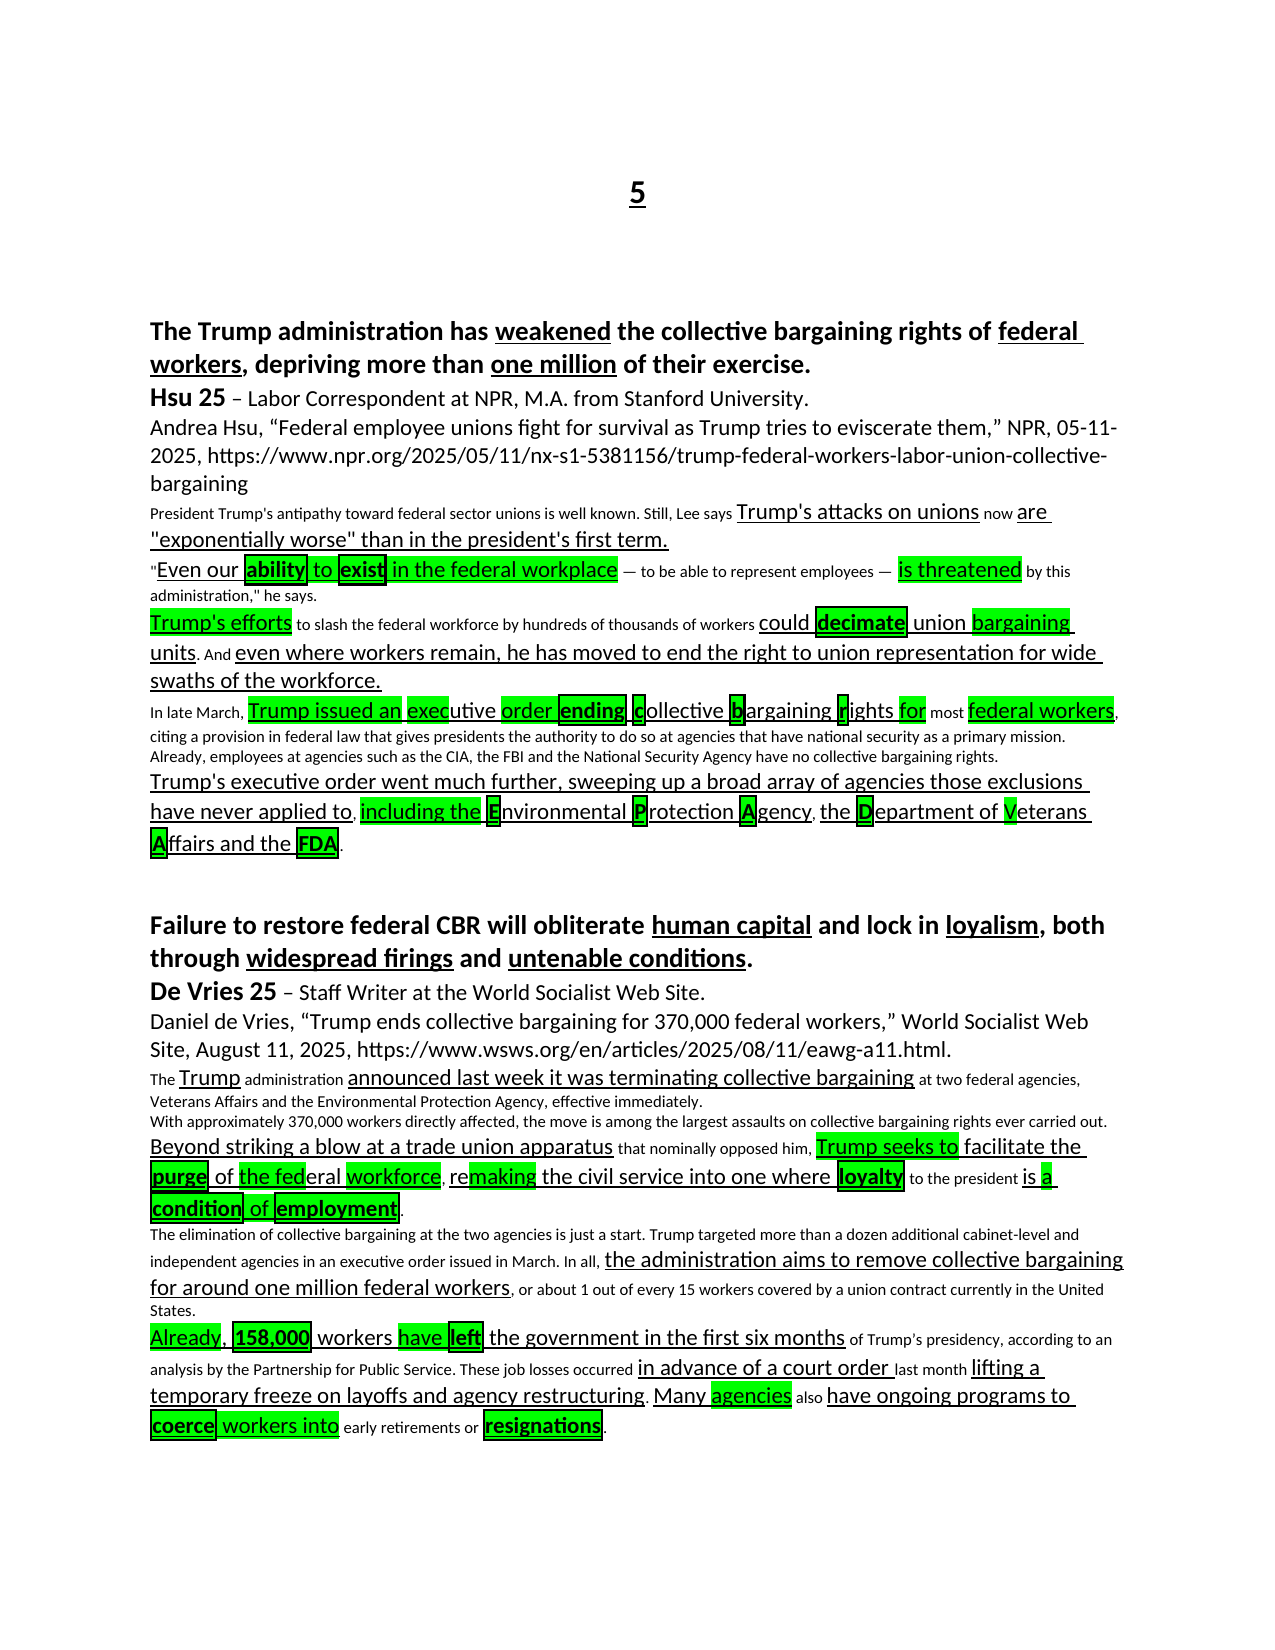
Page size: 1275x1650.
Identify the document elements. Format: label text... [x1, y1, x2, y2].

text Already, employees at agencies such as the CIA, the FBI and the National Security Agency have no collective bargaining rights. [150, 747, 1125, 767]
text Trump's efforts to slash the federal workforce by hundreds of thousands of workers could decimate union bargaining units. And even where workers remain, he has moved to end the right to union representation for wide swaths of the workforce. [150, 606, 1125, 694]
text Andrea Hsu, “Federal employee unions fight for survival as Trump tries to eviscerate them,” NPR, 05-11-2025, https://www.npr.org/2025/05/11/nx-s1-5381156/trump-federal-workers-labor-union-collective-bargaining [150, 413, 1125, 497]
text Trump's executive order went much further, sweeping up a broad array of agencies those exclusions have never applied to, including the Environmental Protection Agency, the Department of Veterans Affairs and the FDA. [150, 767, 1125, 859]
subtitle Failure to restore federal CBR will obliterate human capital and lock in loyalism, both through widespread firings and untenable conditions. [150, 908, 1125, 974]
text "Even our ability to exist in the federal workplace — to be able to represent employees — is threatened by this administration," he says. [150, 553, 1125, 606]
text De Vries 25 – Staff Writer at the World Socialist Web Site. [150, 974, 1125, 1007]
subtitle 5 [150, 171, 1125, 212]
text Already, 158,000 workers have left the government in the first six months of Trump’s presidency, according to an analysis by the Partnership for Public Service. These job losses occurred in advance of a court order last month lifting a temporary freeze on layoffs and agency restructuring. Many agencies also have ongoing programs to coerce workers into early retirements or resignations. [150, 1321, 1125, 1441]
text The elimination of collective bargaining at the two agencies is just a start. Trump targeted more than a dozen additional cabinet-level and independent agencies in an executive order issued in March. In all, the administration aims to remove collective bargaining for around one million federal workers, or about 1 out of every 15 workers covered by a union contract currently in the United States. [150, 1224, 1125, 1321]
text In late March, Trump issued an executive order ending collective bargaining rights for most federal workers, citing a provision in federal law that gives presidents the authority to do so at agencies that have national security as a primary mission. [150, 694, 1125, 747]
text President Trump's antipathy toward federal sector unions is well known. Still, Lee says Trump's attacks on unions now are "exponentially worse" than in the president's first term. [150, 497, 1125, 553]
text The Trump administration announced last week it was terminating collective bargaining at two federal agencies, Veterans Affairs and the Environmental Protection Agency, effective immediately. [150, 1063, 1125, 1112]
subtitle The Trump administration has weakened the collective bargaining rights of federal workers, depriving more than one million of their exercise. [150, 314, 1125, 380]
text Daniel de Vries, “Trump ends collective bargaining for 370,000 federal workers,” World Socialist Web Site, August 11, 2025, https://www.wsws.org/en/articles/2025/08/11/eawg-a11.html. [150, 1007, 1125, 1063]
text Hsu 25 – Labor Correspondent at NPR, M.A. from Stanford University. [150, 380, 1125, 413]
text With approximately 370,000 workers directly affected, the move is among the largest assaults on collective bargaining rights ever carried out. Beyond striking a blow at a trade union apparatus that nominally opposed him, Trump seeks to facilitate the purge of the federal workforce, remaking the civil service into one where loyalty to the president is a condition of employment. [150, 1112, 1125, 1224]
